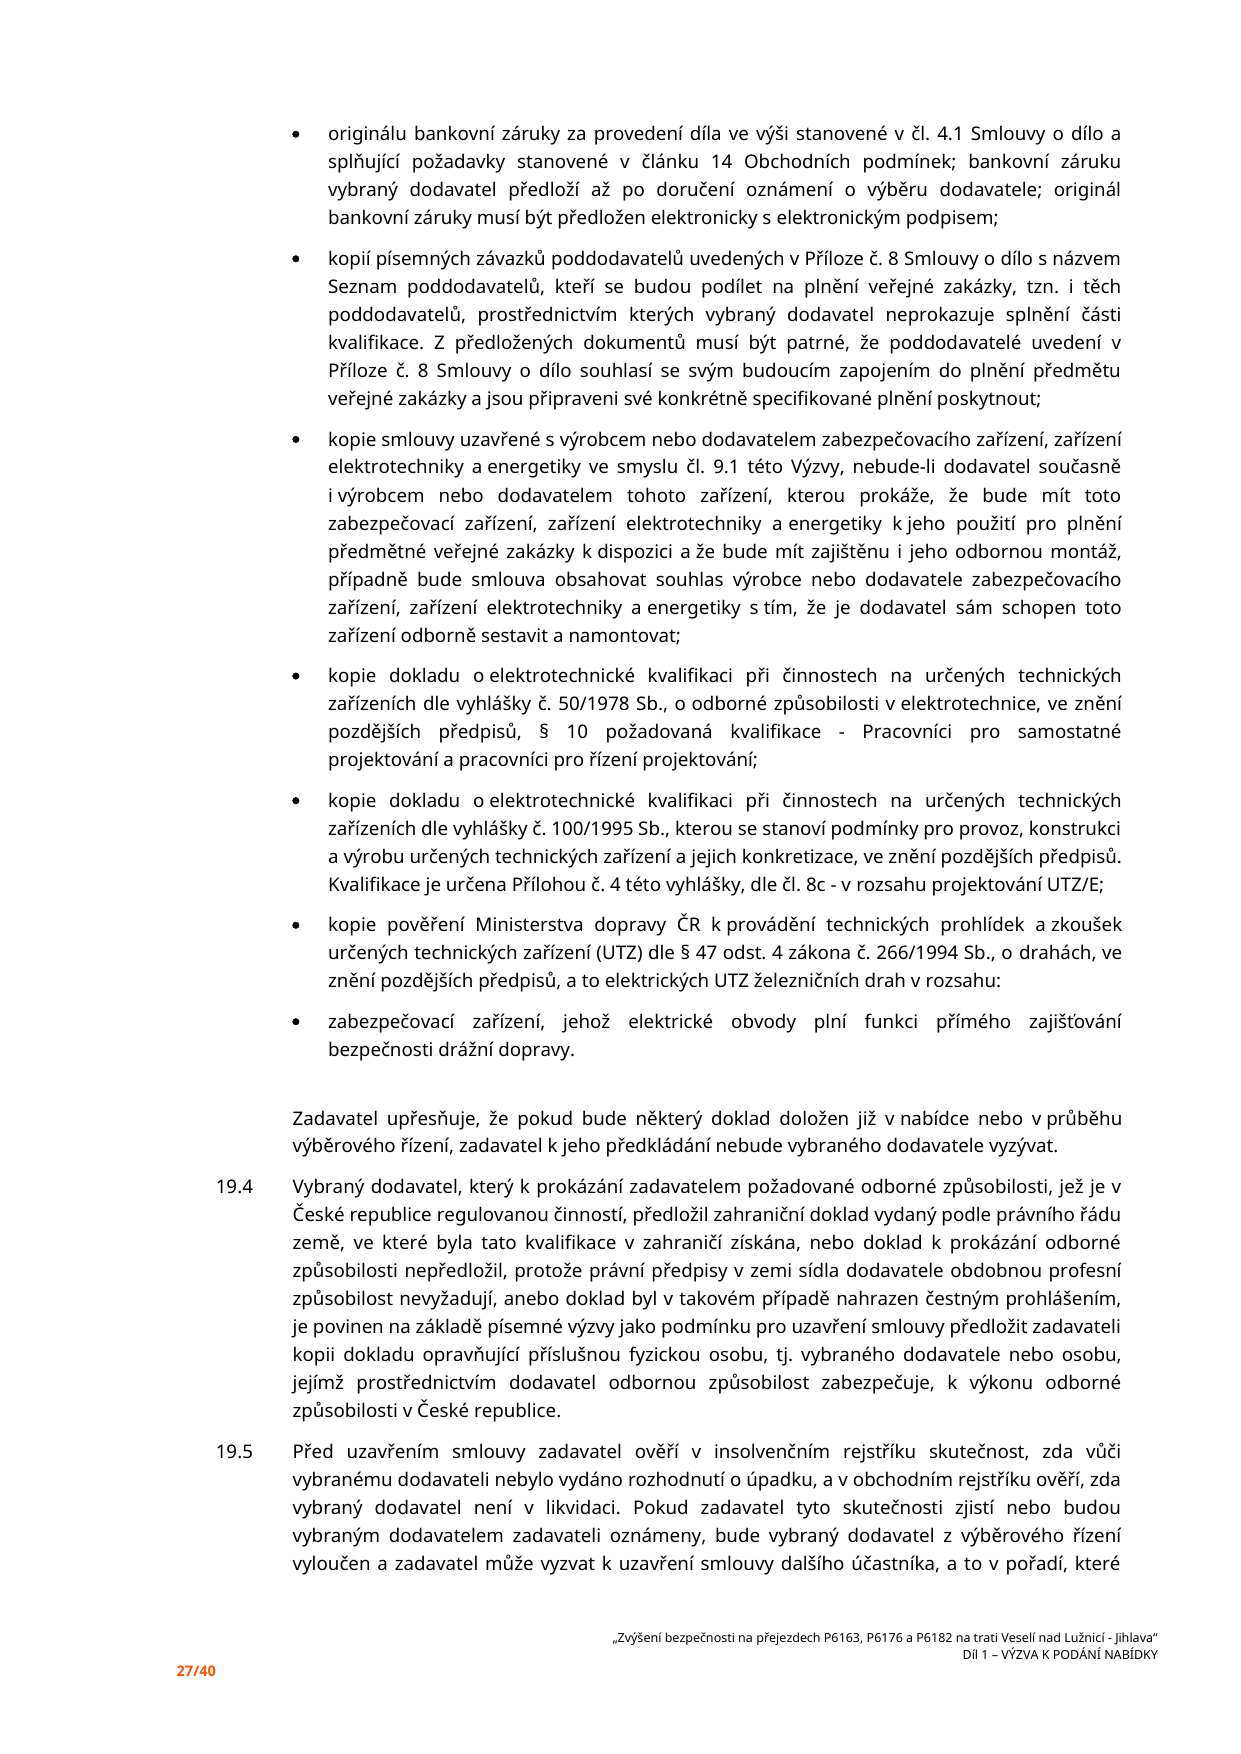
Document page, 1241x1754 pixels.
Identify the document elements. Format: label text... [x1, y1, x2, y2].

text kopie dokladu o elektrotechnické kvalifikaci při činnostech na určených technických zařízeních dle vyhlášky č. 100/1995 Sb., kterou se stanoví podmínky pro provoz, konstrukci a výrobu určených technických zařízení a jejich konkretizace, ve znění pozdějších předpisů. Kvalifikace je určena Přílohou č. 4 této vyhlášky, dle čl. 8c - v rozsahu projektování UTZ/E; [292, 787, 1122, 897]
text originálu bankovní záruky za provedení díla ve výši stanovené v čl. 4.1 Smlouvy o dílo a splňující požadavky stanovené v článku 14 Obchodních podmínek; bankovní záruku vybraný dodavatel předloží až po doručení oznámení o výběru dodavatele; originál bankovní záruky musí být předložen elektronicky s elektronickým podpisem; [292, 121, 1122, 230]
text Zadavatel upřesňuje, že pokud bude některý doklad doložen již v nabídce nebo v průběhu výběrového řízení, zadavatel k jeho předkládání nebude vybraného dodavatele vyzývat. [292, 1105, 1122, 1158]
text kopie dokladu o elektrotechnické kvalifikaci při činnostech na určených technických zařízeních dle vyhlášky č. 50/1978 Sb., o odborné způsobilosti v elektrotechnice, ve znění pozdějších předpisů, § 10 požadovaná kvalifikace - Pracovníci pro samostatné projektování a pracovníci pro řízení projektování; [292, 662, 1122, 772]
text kopií písemných závazků poddodavatelů uvedených v Příloze č. 8 Smlouvy o dílo s názvem Seznam poddodavatelů, kteří se budou podílet na plnění veřejné zakázky, tzn. i těch poddodavatelů, prostřednictvím kterých vybraný dodavatel neprokazuje splnění části kvalifikace. Z předložených dokumentů musí být patrné, že poddodavatelé uvedení v Příloze č. 8 Smlouvy o dílo souhlasí se svým budoucím zapojením do plnění předmětu veřejné zakázky a jsou připraveni své konkrétně specifikované plnění poskytnout; [292, 245, 1122, 411]
text kopie pověření Ministerstva dopravy ČR k provádění technických prohlídek a zkoušek určených technických zařízení (UTZ) dle § 47 odst. 4 zákona č. 266/1994 Sb., o drahách, ve znění pozdějších předpisů, a to elektrických UTZ železničních drah v rozsahu: [292, 912, 1122, 993]
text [216, 1438, 1122, 1576]
text zabezpečovací zařízení, jehož elektrické obvody plní funkci přímého zajišťování bezpečnosti drážní dopravy. [292, 1008, 1122, 1062]
text kopie smlouvy uzavřené s výrobcem nebo dodavatelem zabezpečovacího zařízení, zařízení elektrotechniky a energetiky ve smyslu čl. 9.1 této Výzvy, nebude-li dodavatel současně i výrobcem nebo dodavatelem tohoto zařízení, kterou prokáže, že bude mít toto zabezpečovací zařízení, zařízení elektrotechniky a energetiky k jeho použití pro plnění předmětné veřejné zakázky k dispozici a že bude mít zajištěnu i jeho odbornou montáž, případně bude smlouva obsahovat souhlas výrobce nebo dodavatele zabezpečovacího zařízení, zařízení elektrotechniky a energetiky s tím, že je dodavatel sám schopen toto zařízení odborně sestavit a namontovat; [292, 426, 1122, 647]
text Vybraný dodavatel, který k prokázání zadavatelem požadované odborné způsobilosti, jež je v České republice regulovanou činností, předložil zahraniční doklad vydaný podle právního řádu země, ve které byla tato kvalifikace v zahraničí získána, nebo doklad k prokázání odborné způsobilosti nepředložil, protože právní předpisy v zemi sídla dodavatele obdobnou profesní způsobilost nevyžadují, anebo doklad byl v takovém případě nahrazen čestným prohlášením, je povinen na základě písemné výzvy jako podmínku pro uzavření smlouvy předložit zadavateli kopii dokladu opravňující příslušnou fyzickou osobu, tj. vybraného dodavatele nebo osobu, jejímž prostřednictvím dodavatel odbornou způsobilost zabezpečuje, k výkonu odborné způsobilosti v České republice. [216, 1173, 1122, 1423]
